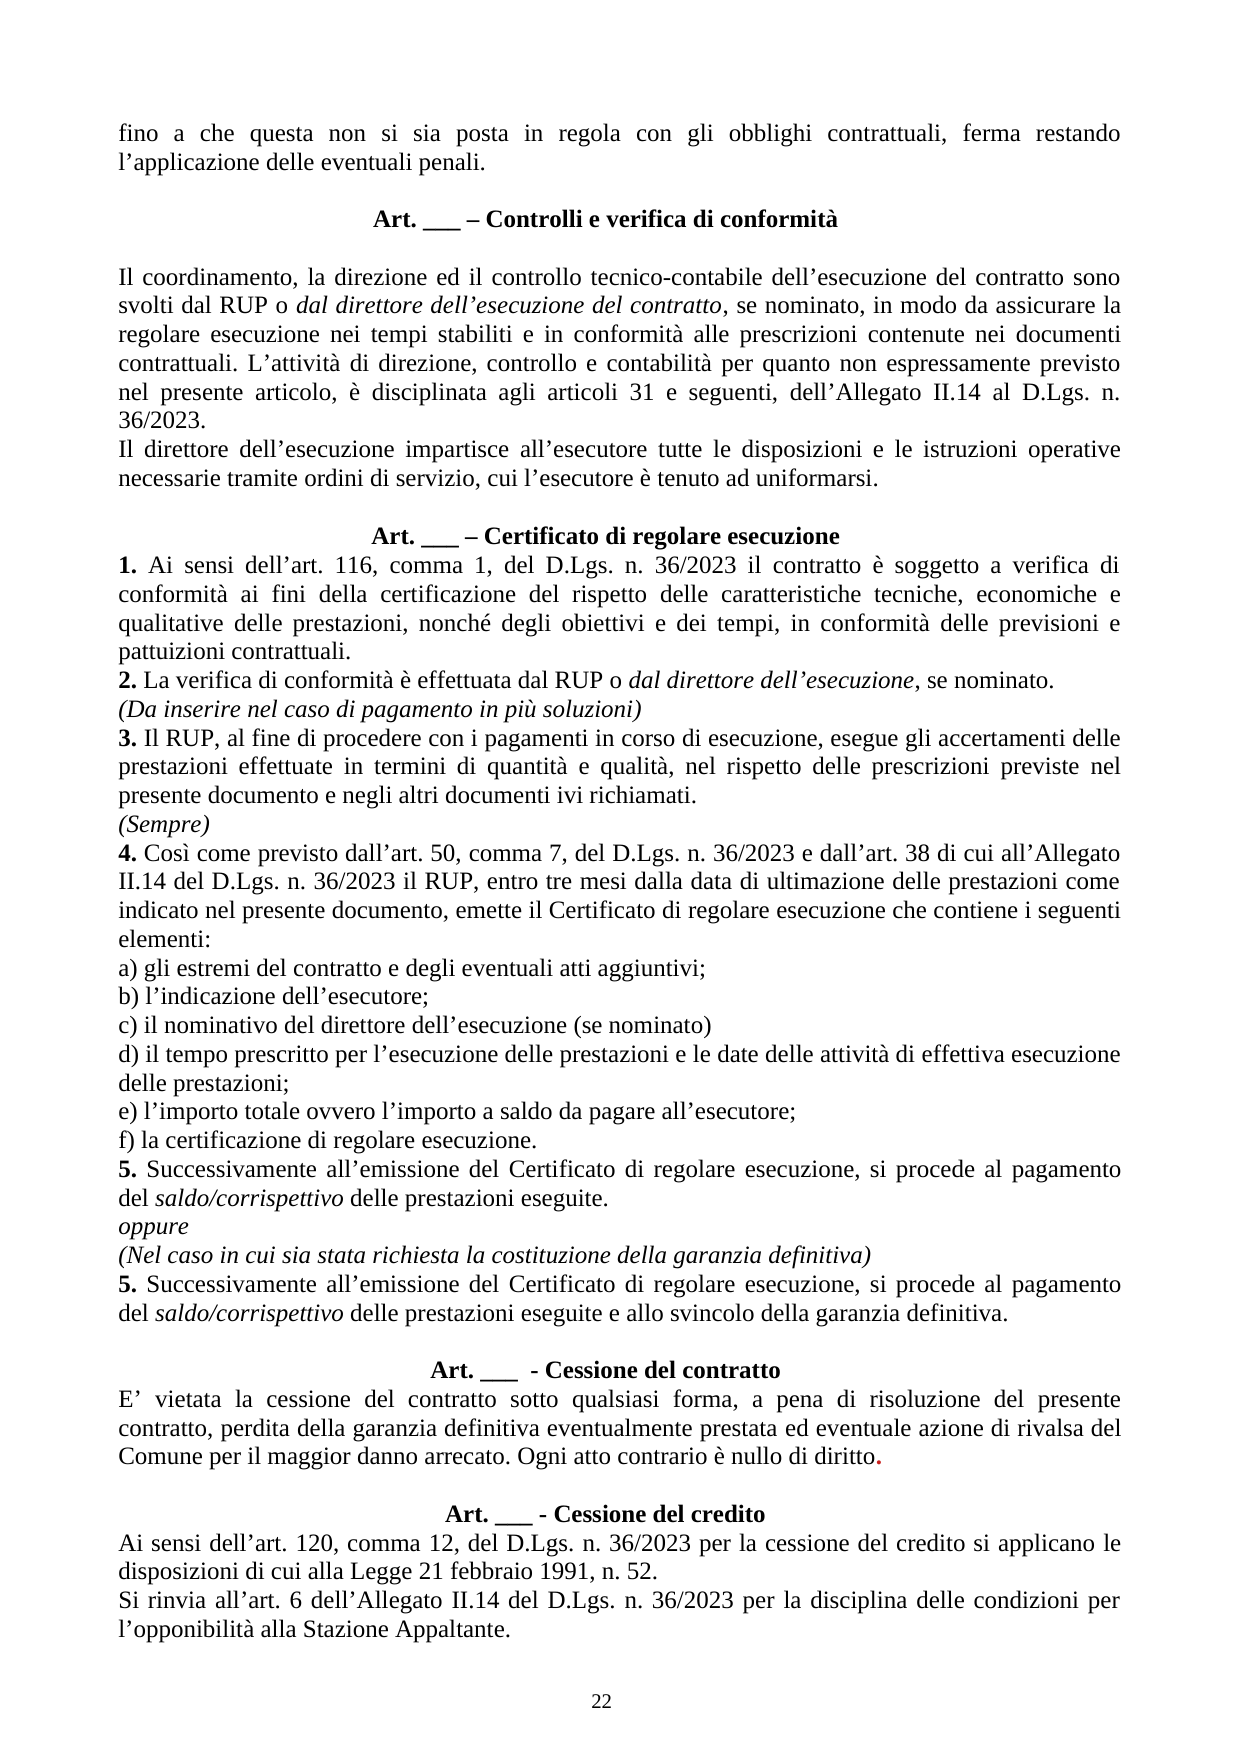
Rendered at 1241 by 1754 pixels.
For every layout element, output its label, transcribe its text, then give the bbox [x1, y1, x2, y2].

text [118, 118, 1122, 176]
text d) il tempo prescritto per l’esecuzione delle prestazioni e le date delle attività di effettiva esecuzione delle prestazioni; [118, 1039, 1122, 1096]
text (Da inserire nel caso di pagamento in più soluzioni) [118, 694, 1122, 723]
text b) l’indicazione dell’esecutore; [118, 981, 1122, 1010]
subtitle Art. ___ – Controlli e verifica di conformità [162, 204, 1048, 233]
text 2. La verifica di conformità è effettuata dal RUP o dal direttore dell’esecuzione, se nominato. [118, 665, 1122, 694]
subtitle Art. ___ - Cessione del credito [162, 1499, 1048, 1528]
text E’ vietata la cessione del contratto sotto qualsiasi forma, a pena di risoluzione del presente contratto, perdita della garanzia definitiva eventualmente prestata ed eventuale azione di rivalsa del Comune per il maggior danno arrecato. Ogni atto contrario è nullo di diritto. [118, 1384, 1122, 1470]
text 4. Così come previsto dall’art. 50, comma 7, del D.Lgs. n. 36/2023 e dall’art. 38 di cui all’Allegato II.14 del D.Lgs. n. 36/2023 il RUP, entro tre mesi dalla data di ultimazione delle prestazioni come indicato nel presente documento, emette il Certificato di regolare esecuzione che contiene i seguenti elementi: [118, 838, 1122, 953]
text (Nel caso in cui sia stata richiesta la costituzione della garanzia definitiva) [118, 1240, 1122, 1269]
text f) la certificazione di regolare esecuzione. [118, 1125, 1122, 1154]
text 5. Successivamente all’emissione del Certificato di regolare esecuzione, si procede al pagamento del saldo/corrispettivo delle prestazioni eseguite. [118, 1154, 1122, 1211]
text Il coordinamento, la direzione ed il controllo tecnico-contabile dell’esecuzione del contratto sono svolti dal RUP o dal direttore dell’esecuzione del contratto, se nominato, in modo da assicurare la regolare esecuzione nei tempi stabiliti e in conformità alle prescrizioni contenute nei documenti contrattuali. L’attività di direzione, controllo e contabilità per quanto non espressamente previsto nel presente articolo, è disciplinata agli articoli 31 e seguenti, dell’Allegato II.14 al D.Lgs. n. 36/2023. [118, 262, 1122, 434]
text 1. Ai sensi dell’art. 116, comma 1, del D.Lgs. n. 36/2023 il contratto è soggetto a verifica di conformità ai fini della certificazione del rispetto delle caratteristiche tecniche, economiche e qualitative delle prestazioni, nonché degli obiettivi e dei tempi, in conformità delle previsioni e pattuizioni contrattuali. [118, 550, 1122, 665]
subtitle Art. ___ – Certificato di regolare esecuzione [162, 521, 1048, 550]
text Il direttore dell’esecuzione impartisce all’esecutore tutte le disposizioni e le istruzioni operative necessarie tramite ordini di servizio, cui l’esecutore è tenuto ad uniformarsi. [118, 434, 1122, 492]
text (Sempre) [118, 809, 1122, 838]
text Si rinvia all’art. 6 dell’Allegato II.14 del D.Lgs. n. 36/2023 per la disciplina delle condizioni per l’opponibilità alla Stazione Appaltante. [118, 1585, 1122, 1643]
text Ai sensi dell’art. 120, comma 12, del D.Lgs. n. 36/2023 per la cessione del credito si applicano le disposizioni di cui alla Legge 21 febbraio 1991, n. 52. [118, 1528, 1122, 1585]
subtitle Art. ___ - Cessione del contratto [162, 1355, 1048, 1384]
text 5. Successivamente all’emissione del Certificato di regolare esecuzione, si procede al pagamento del saldo/corrispettivo delle prestazioni eseguite e allo svincolo della garanzia definitiva. [118, 1269, 1122, 1326]
text oppure [118, 1211, 1122, 1240]
text e) l’importo totale ovvero l’importo a saldo da pagare all’esecutore; [118, 1096, 1122, 1125]
text c) il nominativo del direttore dell’esecuzione (se nominato) [118, 1010, 1122, 1039]
text 3. Il RUP, al fine di procedere con i pagamenti in corso di esecuzione, esegue gli accertamenti delle prestazioni effettuate in termini di quantità e qualità, nel rispetto delle prescrizioni previste nel presente documento e negli altri documenti ivi richiamati. [118, 723, 1122, 809]
text a) gli estremi del contratto e degli eventuali atti aggiuntivi; [118, 953, 1122, 981]
